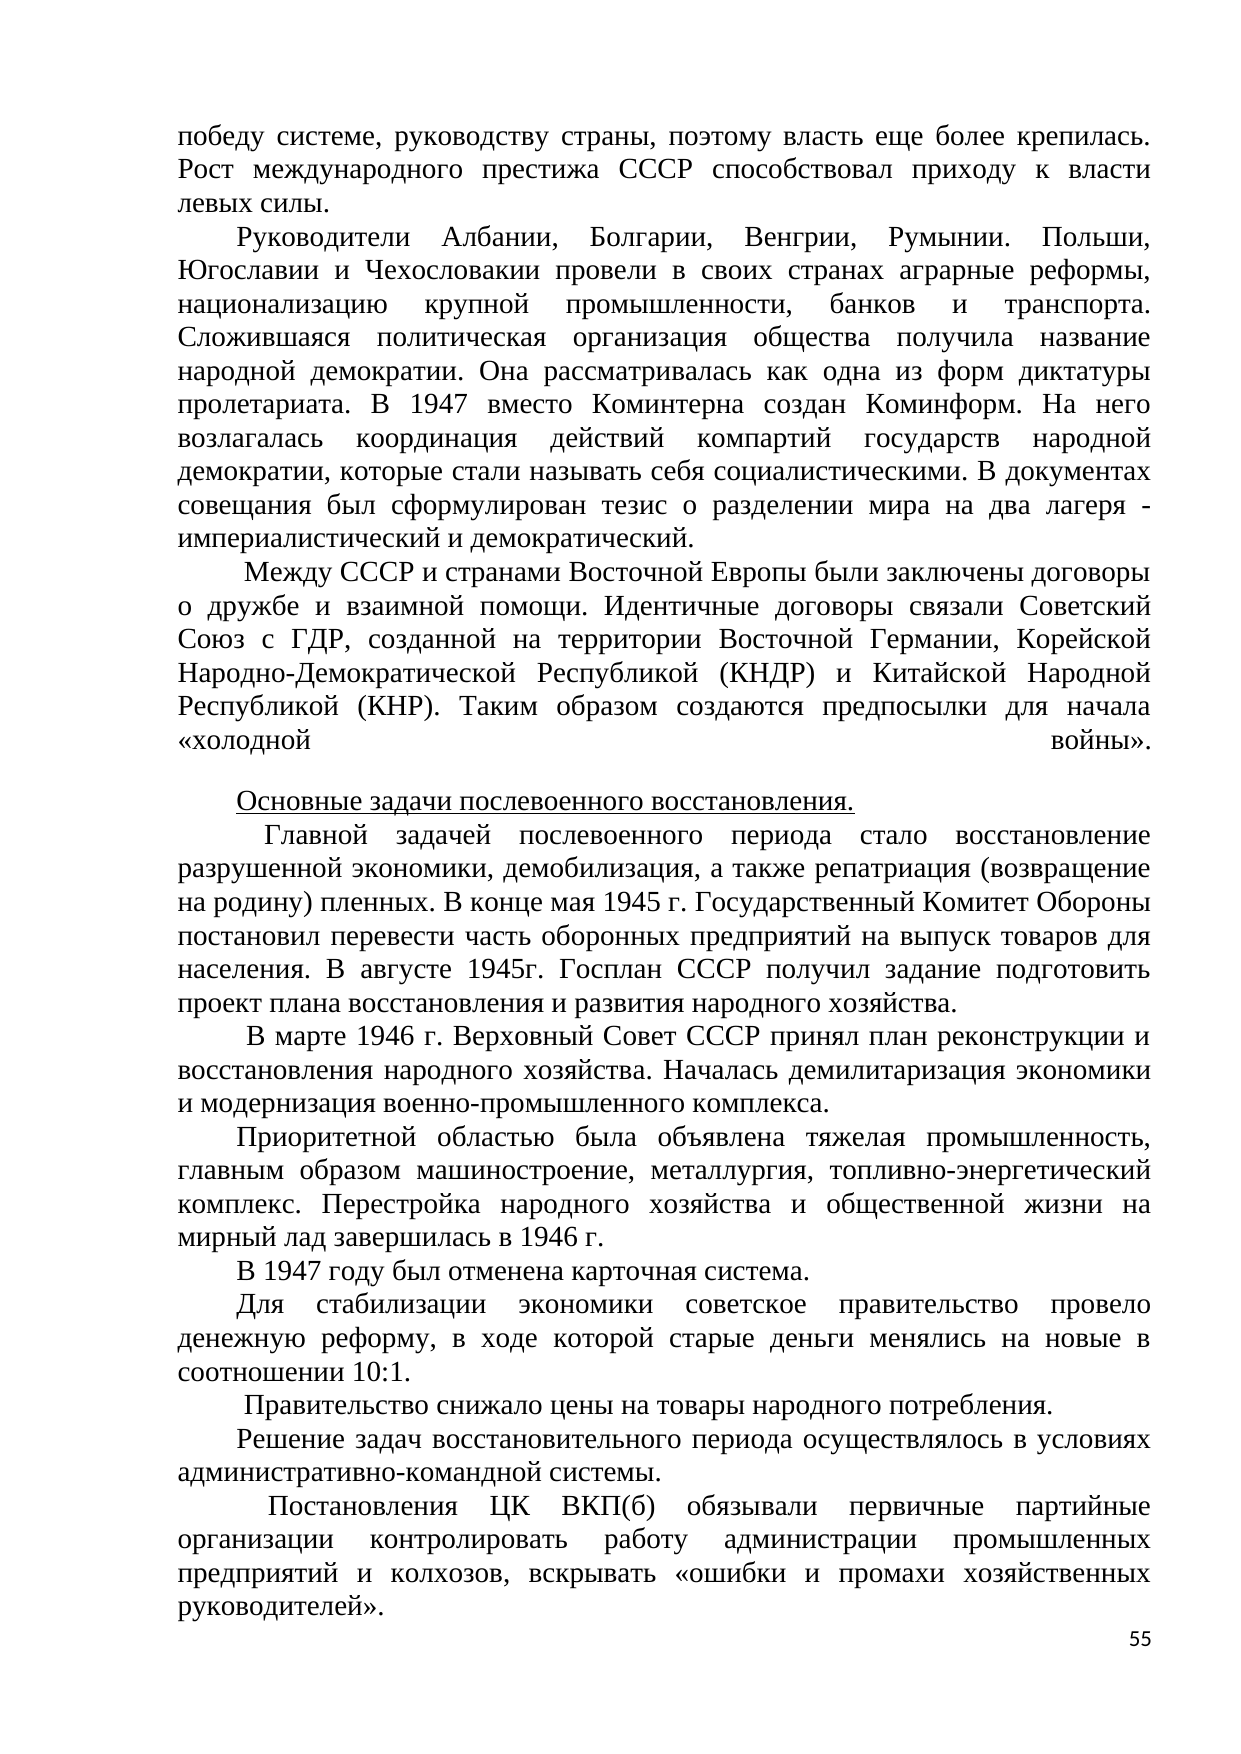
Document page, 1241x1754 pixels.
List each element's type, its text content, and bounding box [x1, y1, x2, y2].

text Решение задач восстановительного периода осуществлялось в условиях административно-командной системы. [177, 1421, 1152, 1488]
text Руководители Албании, Болгарии, Венгрии, Румынии. Польши, Югославии и Чехословакии провели в своих странах аграрные реформы, национализацию крупной промышленности, банков и транспорта. Сложившаяся политическая организация общества получила название народной демократии. Она рассматривалась как одна из форм диктатуры пролетариата. В 1947 вместо Коминтерна создан Коминформ. На него возлагалась координация действий компартий государств народной демократии, которые стали называть себя социалистическими. В документах совещания был сформулирован тезис о разделении мира на два лагеря - империалистический и демократический. [177, 219, 1152, 554]
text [177, 118, 1152, 219]
text В марте 1946 г. Верховный Совет СССР принял план реконструкции и восстановления народного хозяйства. Началась демилитаризация экономики и модернизация военно-промышленного комплекса. [177, 1018, 1152, 1119]
text Основные задачи послевоенного восстановления. [177, 783, 1152, 817]
text Постановления ЦК ВКП(б) обязывали первичные партийные организации контролировать работу администрации промышленных предприятий и колхозов, вскрывать «ошибки и промахи хозяйственных руководителей». [177, 1488, 1152, 1622]
text В 1947 году был отменена карточная система. [177, 1253, 1152, 1287]
text Главной задачей послевоенного периода стало восстановление разрушенной экономики, демобилизация, а также репатриация (возвращение на родину) пленных. В конце мая 1945 г. Государственный Комитет Обороны постановил перевести часть оборонных предприятий на выпуск товаров для населения. В августе 1945г. Госплан СССР получил задание подготовить проект плана восстановления и развития народного хозяйства. [177, 817, 1152, 1018]
text Правительство снижало цены на товары народного потребления. [177, 1387, 1152, 1421]
text Между СССР и странами Восточной Европы были заключены договоры о дружбе и взаимной помощи. Идентичные договоры связали Советский Союз с ГДР, созданной на территории Восточной Германии, Корейской Народно-Демократической Республикой (КНДР) и Китайской Народной Республикой (КНР). Таким образом создаются предпосылки для начала «холодной войны». [177, 554, 1152, 783]
text Приоритетной областью была объявлена тяжелая промышленность, главным образом машиностроение, металлургия, топливно-энергетический комплекс. Перестройка народного хозяйства и общественной жизни на мирный лад завершилась в 1946 г. [177, 1119, 1152, 1253]
text Для стабилизации экономики советское правительство провело денежную реформу, в ходе которой старые деньги менялись на новые в соотношении 10:1. [177, 1287, 1152, 1387]
